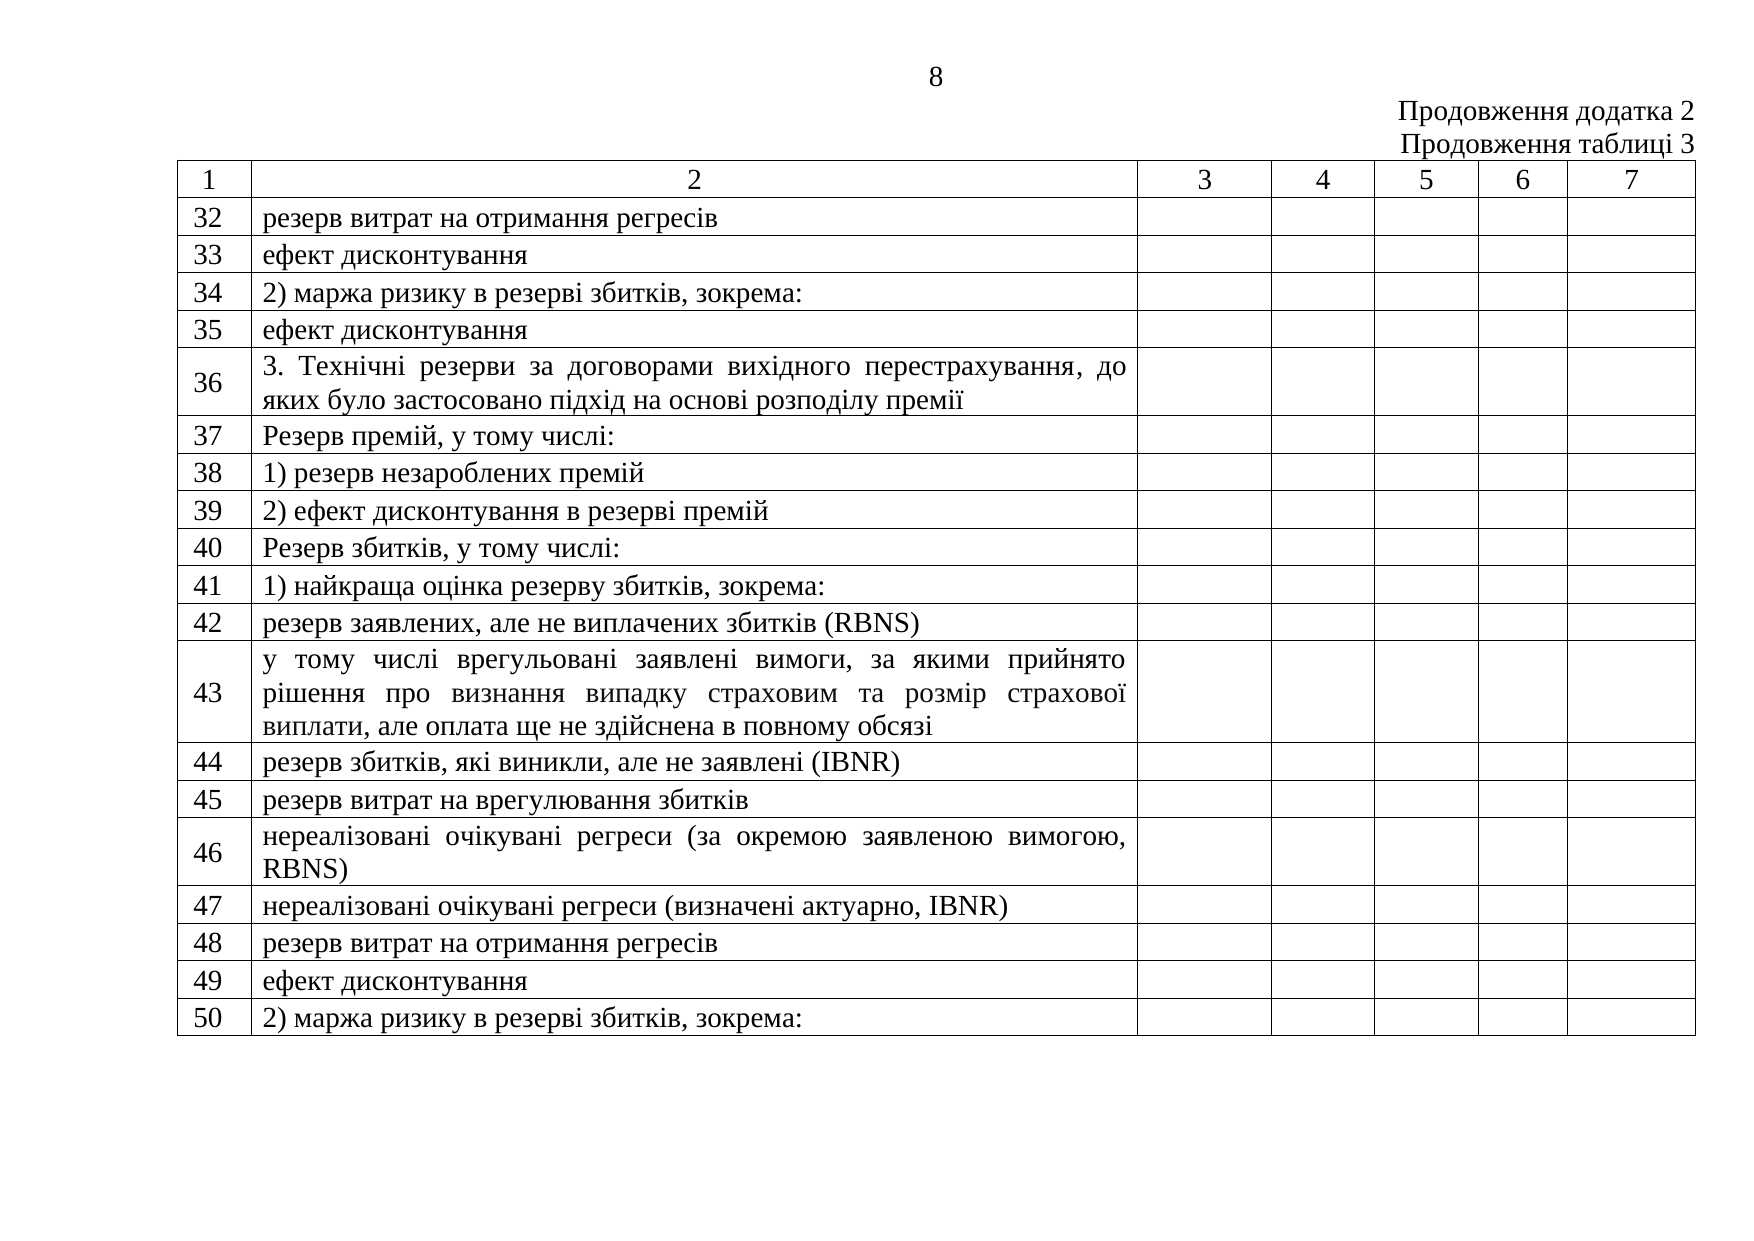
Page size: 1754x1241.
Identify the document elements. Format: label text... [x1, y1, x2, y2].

table_cell резерв витрат на отримання регресів [252, 198, 1137, 235]
table_cell [1272, 886, 1374, 923]
table_cell [1375, 566, 1478, 603]
table_cell [1479, 999, 1567, 1035]
table_cell [178, 198, 251, 235]
table_cell [178, 886, 251, 923]
table_cell [178, 604, 251, 640]
table_cell [1479, 818, 1567, 885]
table_cell [1375, 491, 1478, 528]
table_cell [1479, 566, 1567, 603]
table_cell [1568, 743, 1695, 779]
table_cell [1272, 743, 1374, 779]
table_cell [1568, 566, 1695, 603]
table_cell [178, 961, 251, 998]
table_cell [178, 818, 251, 885]
table_cell [1479, 491, 1567, 528]
table_cell [1138, 566, 1271, 603]
table_cell [1479, 781, 1567, 817]
table_cell у тому числі врегульовані заявлені вимоги, за якими прийнято рішення про визнання випадку страховим та розмір страхової виплати, але оплата ще не здійснена в повному обсязі [252, 641, 1137, 742]
table_cell [1375, 273, 1478, 310]
table_cell [178, 529, 251, 565]
table_cell [1479, 743, 1567, 779]
table_cell [1375, 311, 1478, 347]
table_header 3 [1138, 161, 1271, 197]
table_cell [1138, 604, 1271, 640]
table_cell [1568, 924, 1695, 960]
table_cell 2) маржа ризику в резерві збитків, зокрема: [252, 999, 1137, 1035]
table_cell [178, 236, 251, 272]
table_cell [1272, 529, 1374, 565]
table_cell [178, 566, 251, 603]
table_cell [1479, 198, 1567, 235]
table_cell 1) резерв незароблених премій [252, 454, 1137, 490]
table_cell [1568, 886, 1695, 923]
table_cell [178, 924, 251, 960]
table_cell [1479, 529, 1567, 565]
table_cell [1375, 641, 1478, 742]
table_cell [1568, 236, 1695, 272]
table_cell [1479, 604, 1567, 640]
table_cell [1272, 818, 1374, 885]
table_cell [1568, 604, 1695, 640]
table_cell [1568, 961, 1695, 998]
table_cell [1272, 961, 1374, 998]
table_cell [1138, 641, 1271, 742]
table_cell [1375, 454, 1478, 490]
table_cell [1375, 924, 1478, 960]
table_cell [1479, 641, 1567, 742]
table_cell 2) маржа ризику в резерві збитків, зокрема: [252, 273, 1137, 310]
table_cell [1375, 416, 1478, 453]
table_cell [1568, 454, 1695, 490]
table_header 6 [1479, 161, 1567, 197]
table_header 7 [1568, 161, 1695, 197]
table_cell [1138, 454, 1271, 490]
table_cell [1479, 454, 1567, 490]
table_cell [1568, 999, 1695, 1035]
table_cell [1138, 311, 1271, 347]
table_cell [1138, 416, 1271, 453]
table_cell [178, 491, 251, 528]
table_cell [1138, 999, 1271, 1035]
table_cell ефект дисконтування [252, 961, 1137, 998]
table_cell [178, 999, 251, 1035]
table_cell [1138, 236, 1271, 272]
table_cell ефект дисконтування [252, 311, 1137, 347]
table_cell [1138, 743, 1271, 779]
table_cell [1375, 743, 1478, 779]
table_cell [1138, 273, 1271, 310]
table_cell резерв витрат на отримання регресів [252, 924, 1137, 960]
table_cell нереалізовані очікувані регреси (за окремою заявленою вимогою, RBNS) [252, 818, 1137, 885]
table_cell [1479, 961, 1567, 998]
table_cell [1375, 198, 1478, 235]
table_cell [1272, 566, 1374, 603]
table_cell [1138, 924, 1271, 960]
table_cell [1375, 348, 1478, 415]
table_cell резерв заявлених, але не виплачених збитків (RBNS) [252, 604, 1137, 640]
table_cell [1568, 198, 1695, 235]
table_cell [1272, 491, 1374, 528]
table_cell [1568, 311, 1695, 347]
table_cell резерв витрат на врегулювання збитків [252, 781, 1137, 817]
table_cell [1479, 236, 1567, 272]
table_cell [1138, 198, 1271, 235]
table_cell Резерв премій, у тому числі: [252, 416, 1137, 453]
table_cell [1138, 818, 1271, 885]
table_cell [1375, 236, 1478, 272]
table_cell [1272, 311, 1374, 347]
table_cell [1138, 348, 1271, 415]
table_cell [1138, 529, 1271, 565]
table_cell 3. Технічні резерви за договорами вихідного перестрахування, до яких було застосовано підхід на основі розподілу премії [252, 348, 1137, 415]
table_cell [1479, 273, 1567, 310]
table_cell [178, 348, 251, 415]
table_cell [1272, 348, 1374, 415]
table_cell [1272, 781, 1374, 817]
table_header 4 [1272, 161, 1374, 197]
table_cell 1) найкраща оцінка резерву збитків, зокрема: [252, 566, 1137, 603]
table_cell Резерв збитків, у тому числі: [252, 529, 1137, 565]
table_cell [1479, 924, 1567, 960]
table_cell [1568, 491, 1695, 528]
table_cell [178, 311, 251, 347]
table_cell [1375, 886, 1478, 923]
table_cell [1272, 604, 1374, 640]
table_header 1 [178, 161, 251, 197]
table_cell [1568, 273, 1695, 310]
table_cell [1375, 999, 1478, 1035]
table_cell [1272, 273, 1374, 310]
table_header 2 [252, 161, 1137, 197]
table_cell [1479, 311, 1567, 347]
table_cell [1568, 348, 1695, 415]
table_cell [1479, 416, 1567, 453]
table_cell [1375, 781, 1478, 817]
table_cell [1138, 781, 1271, 817]
table_cell [1375, 961, 1478, 998]
table_cell [178, 641, 251, 742]
table_cell [1568, 818, 1695, 885]
table_cell [1568, 416, 1695, 453]
table_cell [1479, 886, 1567, 923]
table_cell резерв збитків, які виникли, але не заявлені (IBNR) [252, 743, 1137, 779]
table_cell [1568, 781, 1695, 817]
table_cell [178, 454, 251, 490]
table_cell [1138, 491, 1271, 528]
table_cell ефект дисконтування [252, 236, 1137, 272]
table_cell [1479, 348, 1567, 415]
table_header 5 [1375, 161, 1478, 197]
table_cell [1272, 999, 1374, 1035]
table_cell [1375, 529, 1478, 565]
table_cell [1568, 641, 1695, 742]
table_cell [178, 743, 251, 779]
table_cell [1272, 641, 1374, 742]
table_cell [1138, 886, 1271, 923]
table_cell [1272, 416, 1374, 453]
table_cell [1272, 924, 1374, 960]
table_cell [1272, 198, 1374, 235]
table_cell [1568, 529, 1695, 565]
table_cell [1272, 236, 1374, 272]
table_cell [178, 781, 251, 817]
table_cell 2) ефект дисконтування в резерві премій [252, 491, 1137, 528]
table_cell [1138, 961, 1271, 998]
table_cell [1272, 454, 1374, 490]
table_cell [178, 416, 251, 453]
table_cell [1375, 604, 1478, 640]
table_cell нереалізовані очікувані регреси (визначені актуарно, IBNR) [252, 886, 1137, 923]
table_cell [1375, 818, 1478, 885]
table_cell [178, 273, 251, 310]
